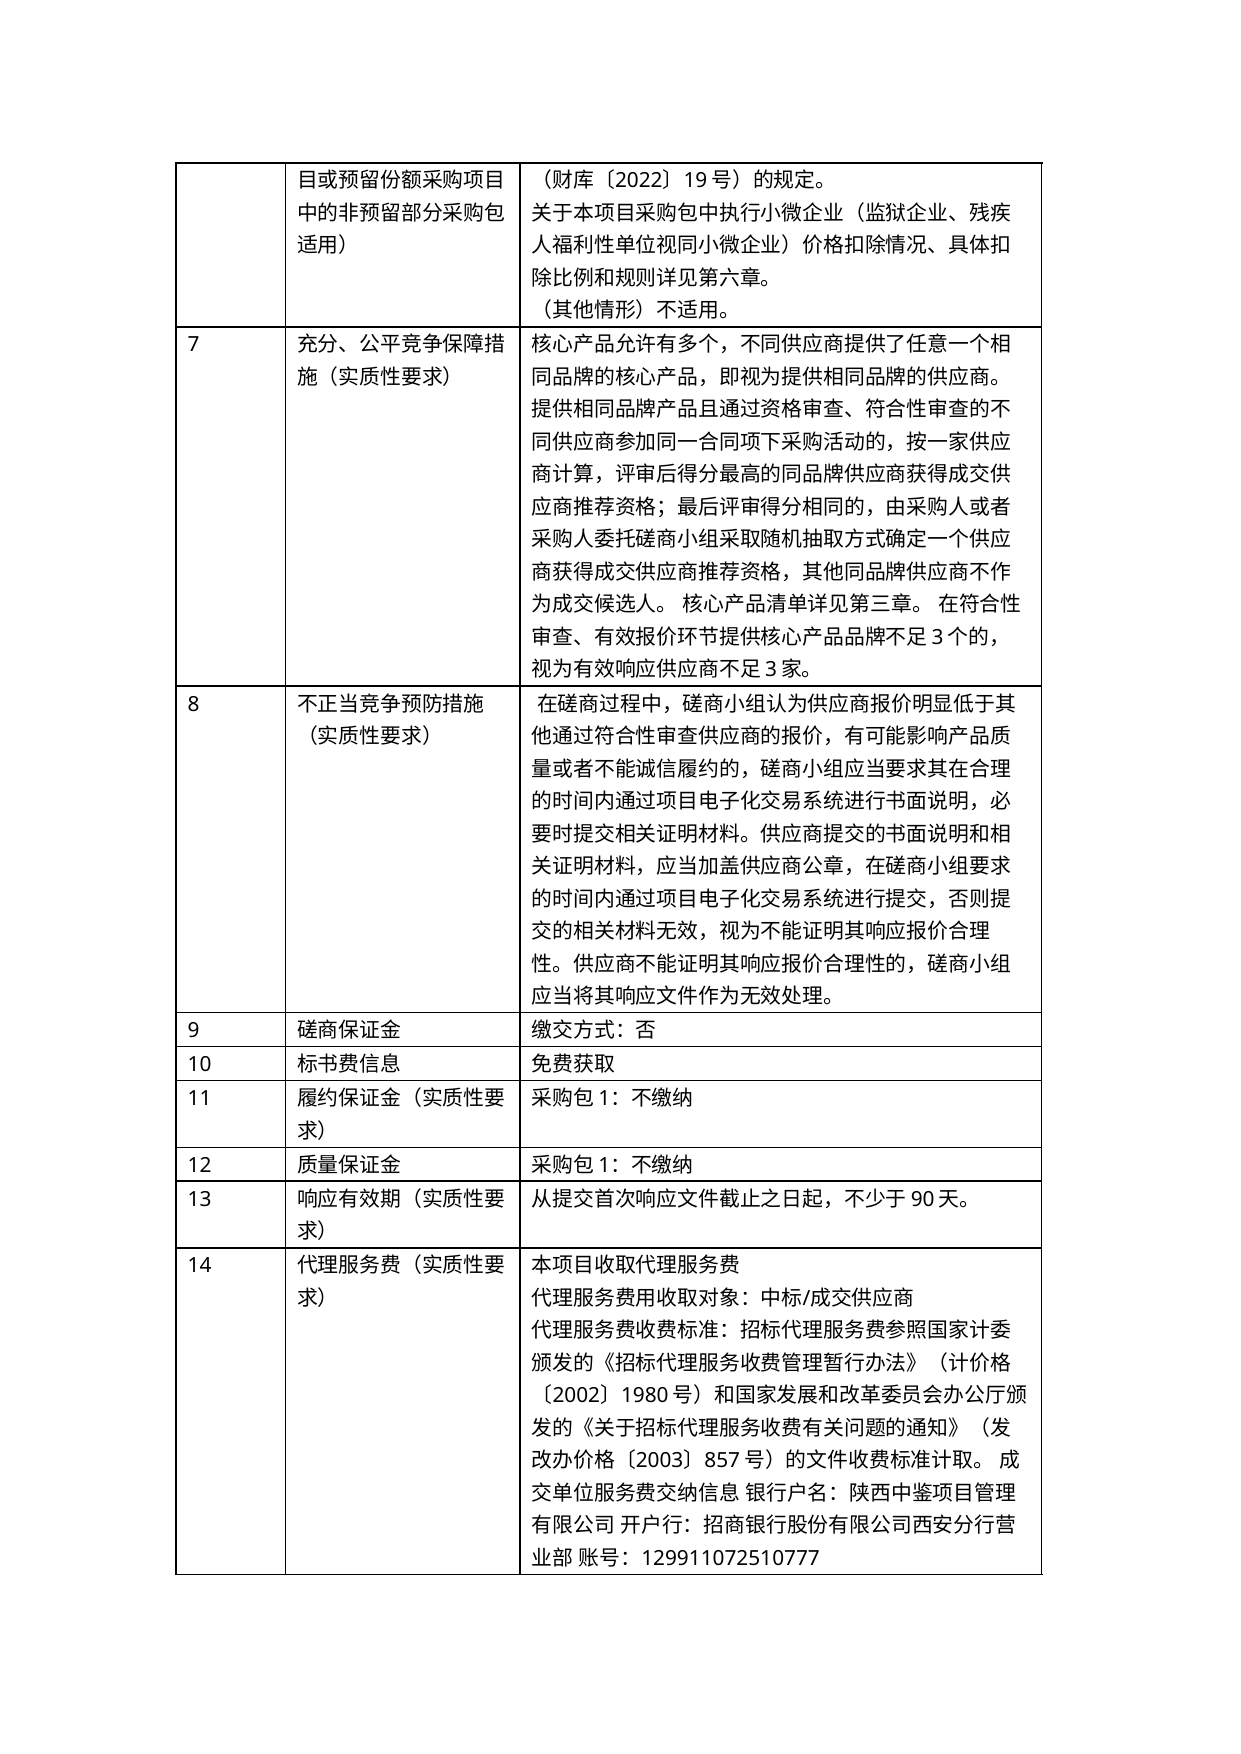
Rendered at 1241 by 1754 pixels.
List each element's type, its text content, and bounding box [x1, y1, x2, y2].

table_cell 11 [177, 1081, 285, 1146]
table_cell 采购包1：不缴纳 [521, 1081, 1041, 1146]
table_cell 采购包1：不缴纳 [521, 1148, 1041, 1180]
table_cell 13 [177, 1182, 285, 1247]
table_cell 代理服务费（实质性要求） [286, 1249, 519, 1573]
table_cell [286, 164, 519, 326]
table_cell 缴交方式：否 [521, 1013, 1041, 1046]
table_cell 从提交首次响应文件截止之日起，不少于90天。 [521, 1182, 1041, 1247]
table_cell 响应有效期（实质性要求） [286, 1182, 519, 1247]
table_cell 14 [177, 1249, 285, 1573]
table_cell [521, 164, 1041, 326]
table_cell 12 [177, 1148, 285, 1180]
table_cell 7 [177, 328, 285, 685]
table_cell 磋商保证金 [286, 1013, 519, 1046]
table_cell 本项目收取代理服务费 代理服务费用收取对象：中标/成交供应商 代理服务费收费标准：招标代理服务费参照国家计委颁发的《招标代理服务收费管理暂行办法》（计价格〔2002〕1980号）和国家发展和改革委员会办公厅颁发的《关于招标代理服务收费有关问题的通知》（发改办价格〔2003〕857号）的文件收费标准计取。 成交单位服务费交纳信息 银行户名：陕西中鉴项目管理有限公司 开户行：招商银行股份有限公司西安分行营业部 账号：129911072510777 [521, 1249, 1041, 1573]
table_cell 履约保证金（实质性要求） [286, 1081, 519, 1146]
table_cell 核心产品允许有多个，不同供应商提供了任意一个相同品牌的核心产品，即视为提供相同品牌的供应商。 提供相同品牌产品且通过资格审查、符合性审查的不同供应商参加同一合同项下采购活动的，按一家供应商计算，评审后得分最高的同品牌供应商获得成交供应商推荐资格；最后评审得分相同的，由采购人或者采购人委托磋商小组采取随机抽取方式确定一个供应商获得成交供应商推荐资格，其他同品牌供应商不作为成交候选人。 核心产品清单详见第三章。 在符合性审查、有效报价环节提供核心产品品牌不足3个的，视为有效响应供应商不足3家。 [521, 328, 1041, 685]
table_cell 免费获取 [521, 1047, 1041, 1080]
table_cell 8 [177, 687, 285, 1012]
table_cell 10 [177, 1047, 285, 1080]
table_cell 9 [177, 1013, 285, 1046]
table_cell 在磋商过程中，磋商小组认为供应商报价明显低于其他通过符合性审查供应商的报价，有可能影响产品质量或者不能诚信履约的，磋商小组应当要求其在合理的时间内通过项目电子化交易系统进行书面说明，必要时提交相关证明材料。供应商提交的书面说明和相关证明材料，应当加盖供应商公章，在磋商小组要求的时间内通过项目电子化交易系统进行提交，否则提交的相关材料无效，视为不能证明其响应报价合理性。供应商不能证明其响应报价合理性的，磋商小组应当将其响应文件作为无效处理。 [521, 687, 1041, 1012]
table_cell 6 [177, 164, 285, 326]
table_cell 标书费信息 [286, 1047, 519, 1080]
table_cell 充分、公平竞争保障措施（实质性要求） [286, 328, 519, 685]
table_cell 质量保证金 [286, 1148, 519, 1180]
table_cell 不正当竞争预防措施 （实质性要求） [286, 687, 519, 1012]
